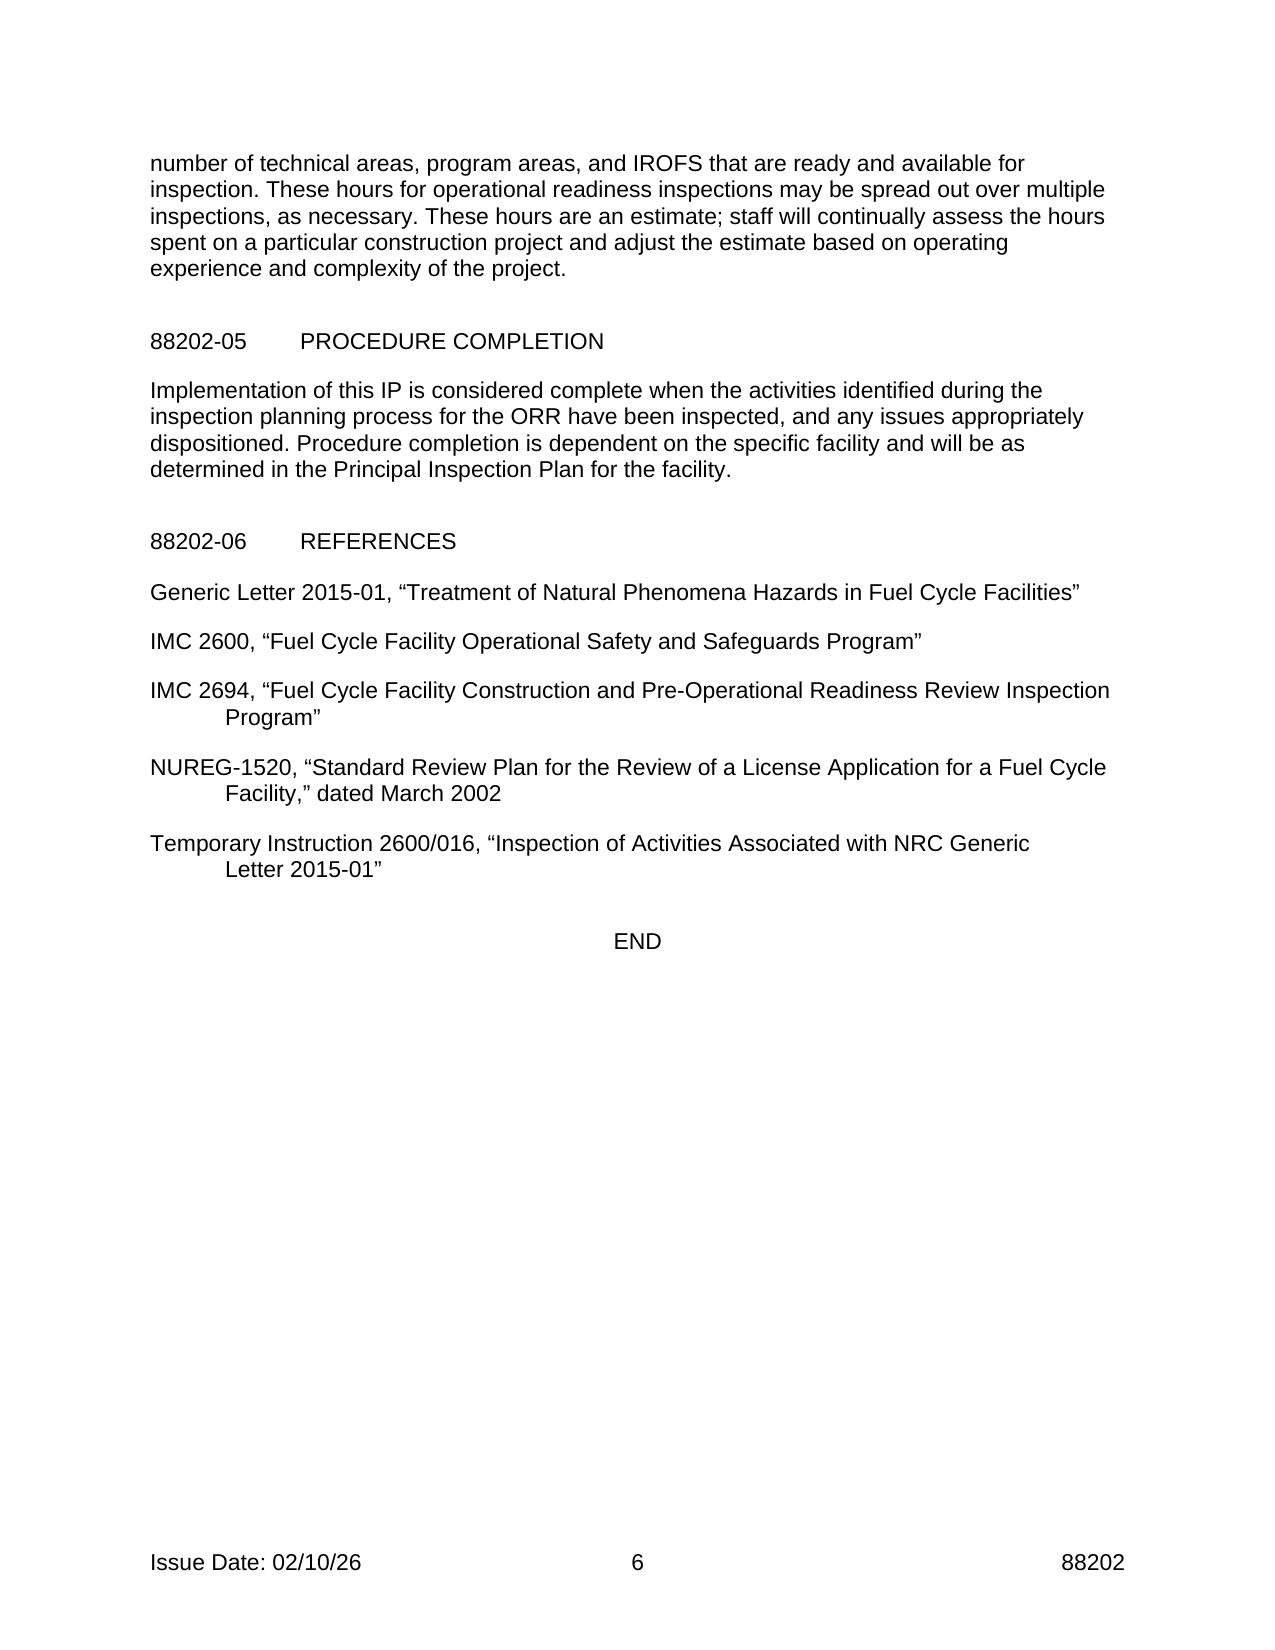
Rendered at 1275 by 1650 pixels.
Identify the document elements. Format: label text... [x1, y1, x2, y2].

text IMC 2600, “Fuel Cycle Facility Operational Safety and Safeguards Program” [150, 628, 1125, 654]
text IMC 2694, “Fuel Cycle Facility Construction and Pre-Operational Readiness Review Inspection Program” [150, 677, 1125, 730]
subtitle 88202-05 PROCEDURE COMPLETION [150, 328, 1125, 354]
text Implementation of this IP is considered complete when the activities identified during the inspection planning process for the ORR have been inspected, and any issues appropriately dispositioned. Procedure completion is dependent on the specific facility and will be as determined in the Principal Inspection Plan for the facility. [150, 377, 1125, 482]
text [150, 150, 1125, 282]
subtitle 88202-06 REFERENCES [150, 528, 1125, 554]
text Temporary Instruction 2600/016, “Inspection of Activities Associated with NRC Generic Letter 2015-01” [150, 830, 1125, 882]
text END [150, 928, 1125, 954]
text Generic Letter 2015‑01, “Treatment of Natural Phenomena Hazards in Fuel Cycle Facilities” [150, 577, 1125, 605]
text NUREG‑1520, “Standard Review Plan for the Review of a License Application for a Fuel Cycle Facility,” dated March 2002 [150, 753, 1125, 807]
